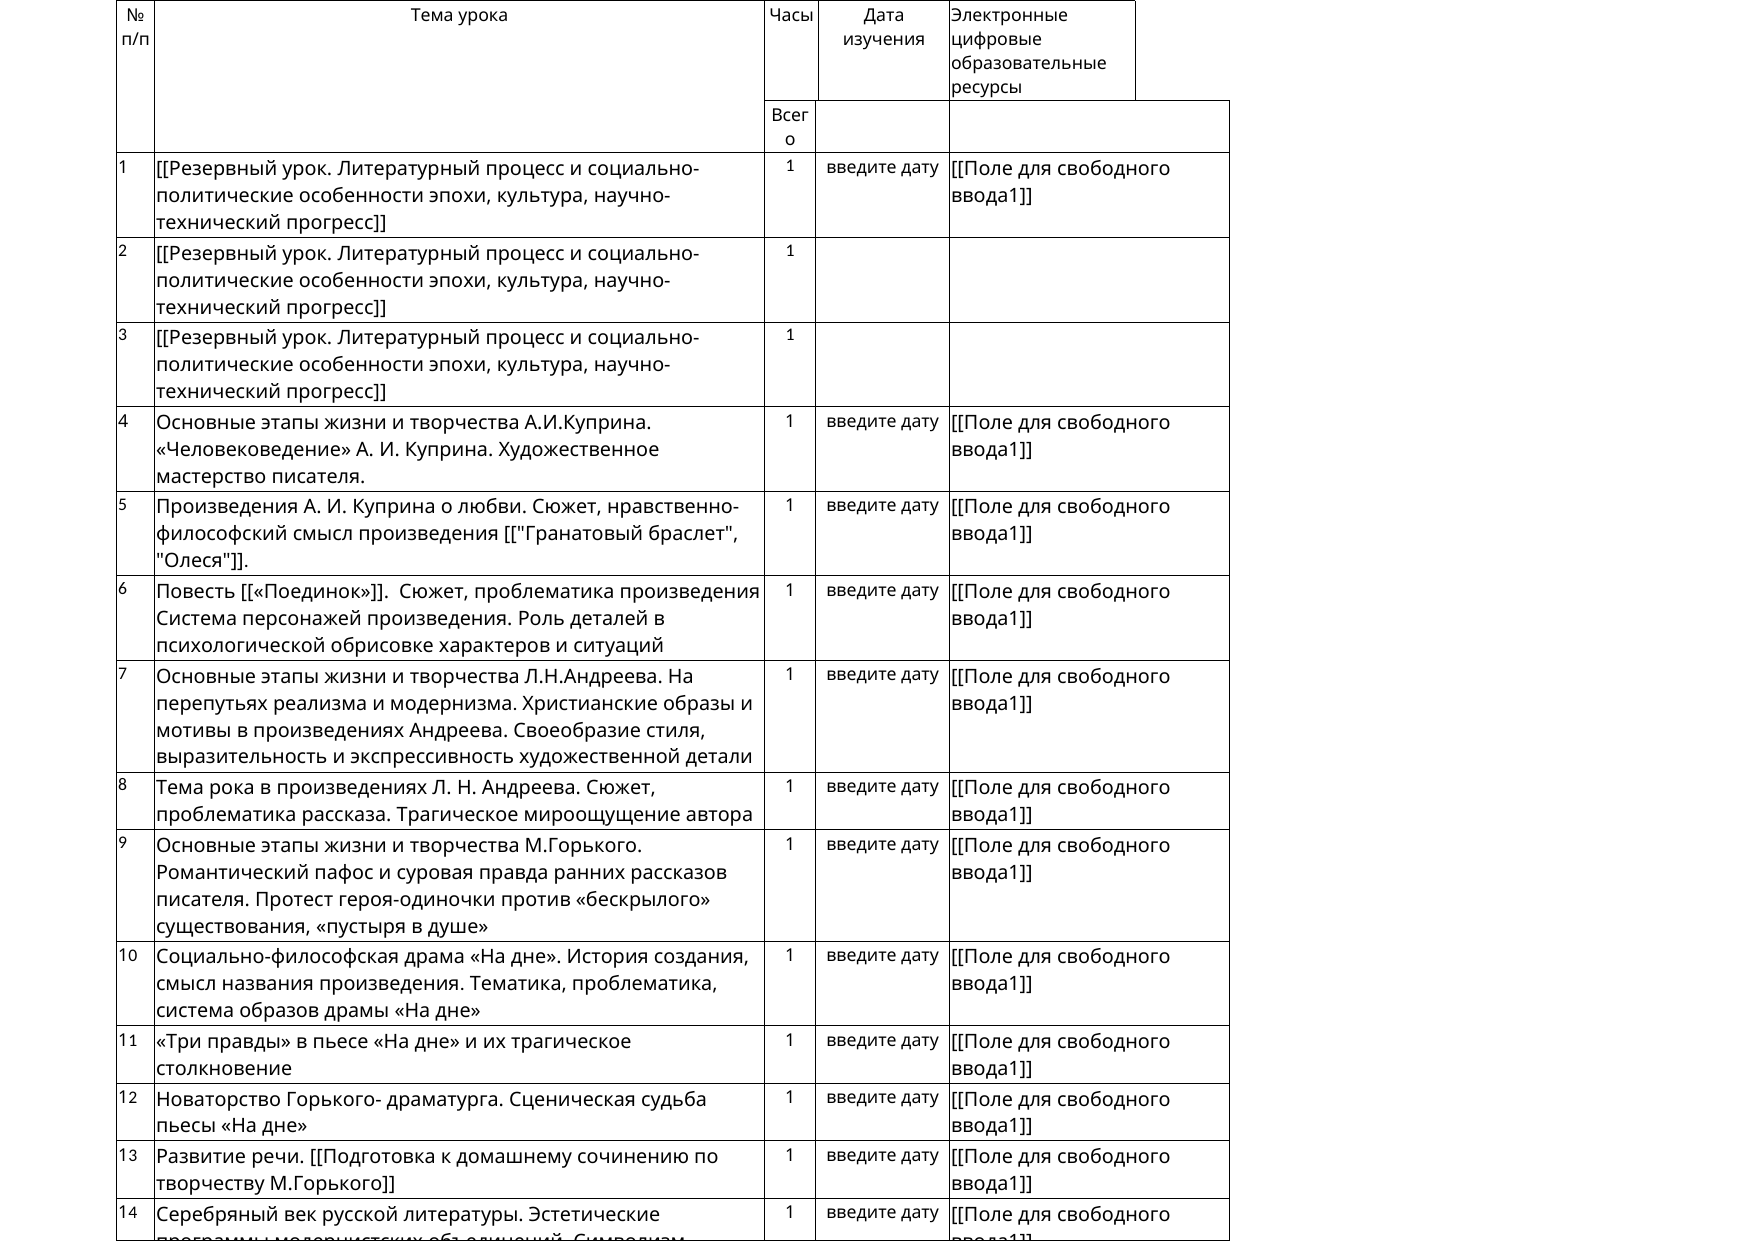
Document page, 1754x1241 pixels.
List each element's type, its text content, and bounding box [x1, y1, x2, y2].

table_cell [[Поле для свободного ввода1]] [950, 830, 1229, 941]
table_cell введите дату [816, 576, 949, 660]
table_cell 1 [765, 1084, 815, 1140]
table_cell введите дату [816, 830, 949, 941]
table_cell Социально-философская драма «На дне». История создания, смысл названия произведения. Тематика, проблематика, система образов драмы «На дне» [155, 942, 764, 1025]
table_cell 1 [765, 238, 815, 321]
table_header Часы [765, 1, 818, 100]
table_cell [[Резервный урок. Литературный процесс и социально-политические особенности эпохи, культура, научно-технический прогресс]] [155, 238, 764, 321]
table_cell 14 [117, 1199, 154, 1240]
table_cell Основные этапы жизни и творчества А.И.Куприна. «Человековедение» А. И. Куприна. Художественное мастерство писателя. [155, 407, 764, 491]
table_cell [950, 101, 1229, 152]
table_cell Тема рока в произведениях Л. Н. Андреева. Сюжет, проблематика рассказа. Трагическое мироощущение автора [155, 773, 764, 829]
table_cell введите дату [816, 1141, 949, 1198]
table_cell 1 [765, 576, 815, 660]
table_cell «Три правды» в пьесе «На дне» и их трагическое столкновение [155, 1026, 764, 1083]
table_cell 9 [117, 830, 154, 941]
table_cell [[Поле для свободного ввода1]] [950, 942, 1229, 1025]
table_cell 6 [117, 576, 154, 660]
table_cell Развитие речи. [[Подготовка к домашнему сочинению по творчеству М.Горького]] [155, 1141, 764, 1198]
table_cell [950, 238, 1229, 321]
table_cell [[Поле для свободного ввода1]] [950, 1141, 1229, 1198]
table_cell 12 [117, 1084, 154, 1140]
table_cell 7 [117, 661, 154, 771]
table_cell введите дату [816, 942, 949, 1025]
table_cell 13 [117, 1141, 154, 1198]
table_cell 1 [765, 1199, 815, 1240]
table_cell 1 [117, 153, 154, 237]
table_cell [[Поле для свободного ввода1]] [950, 661, 1229, 771]
table_cell Новаторство Горького- драматурга. Сценическая судьба пьесы «На дне» [155, 1084, 764, 1140]
table_cell 11 [117, 1026, 154, 1083]
table_cell введите дату [816, 773, 949, 829]
table_cell Повесть [[«Поединок»]]. Сюжет, проблематика произведения Система персонажей произведения. Роль деталей в психологической обрисовке характеров и ситуаций [155, 576, 764, 660]
table_header Дата изучения [819, 1, 949, 100]
table_cell 1 [765, 942, 815, 1025]
table_cell [816, 238, 949, 321]
table_header № п/п [117, 1, 154, 152]
table_cell 8 [117, 773, 154, 829]
table_cell [[Поле для свободного ввода1]] [950, 492, 1229, 575]
table_header Тема урока [155, 1, 764, 152]
table_cell 1 [765, 1026, 815, 1083]
table_cell [[Поле для свободного ввода1]] [950, 576, 1229, 660]
table_cell [[Поле для свободного ввода1]] [950, 153, 1229, 237]
table_cell введите дату [816, 661, 949, 771]
table_cell [[Резервный урок. Литературный процесс и социально-политические особенности эпохи, культура, научно-технический прогресс]] [155, 323, 764, 406]
table_cell введите дату [816, 153, 949, 237]
table_cell 1 [765, 773, 815, 829]
table_cell Основные этапы жизни и творчества Л.Н.Андреева. На перепутьях реализма и модернизма. Христианские образы и мотивы в произведениях Андреева. Своеобразие стиля, выразительность и экспрессивность художественной детали [155, 661, 764, 771]
table_cell 1 [765, 407, 815, 491]
table_cell 2 [117, 238, 154, 321]
table_cell [950, 323, 1229, 406]
table_cell [[Поле для свободного ввода1]] [950, 773, 1229, 829]
table_cell 1 [765, 1141, 815, 1198]
table_cell 5 [117, 492, 154, 575]
table_cell [816, 101, 949, 152]
table_cell [[Поле для свободного ввода1]] [950, 1026, 1229, 1083]
table_cell [[Поле для свободного ввода1]] [950, 1084, 1229, 1140]
table_cell 4 [117, 407, 154, 491]
table_cell 1 [765, 323, 815, 406]
table_cell 10 [117, 942, 154, 1025]
table_cell 1 [765, 153, 815, 237]
table_cell 1 [765, 492, 815, 575]
table_cell Серебряный век русской литературы. Эстетические программы модернистских объединений. Символизм. Стихотворения поэтов-символистов [155, 1199, 764, 1240]
table_cell [[Поле для свободного ввода1]] [950, 407, 1229, 491]
table_cell 3 [117, 323, 154, 406]
table_cell 1 [765, 661, 815, 771]
table_cell Всего [765, 101, 815, 152]
table_cell Произведения А. И. Куприна о любви. Сюжет, нравственно-философский смысл произведения [["Гранатовый браслет", "Олеся"]]. [155, 492, 764, 575]
table_cell [[Резервный урок. Литературный процесс и социально-политические особенности эпохи, культура, научно-технический прогресс]] [155, 153, 764, 237]
table_cell введите дату [816, 492, 949, 575]
table_cell 1 [765, 830, 815, 941]
table_cell введите дату [816, 1084, 949, 1140]
table_header Электронные цифровые образовательные ресурсы [950, 1, 1135, 100]
table_cell введите дату [816, 1026, 949, 1083]
table_cell Основные этапы жизни и творчества М.Горького. Романтический пафос и суровая правда ранних рассказов писателя. Протест героя-одиночки против «бескрылого» существования, «пустыря в душе» [155, 830, 764, 941]
table_cell [816, 323, 949, 406]
table_cell введите дату [816, 1199, 949, 1240]
table_cell [[Поле для свободного ввода1]] [950, 1199, 1229, 1240]
table_cell введите дату [816, 407, 949, 491]
